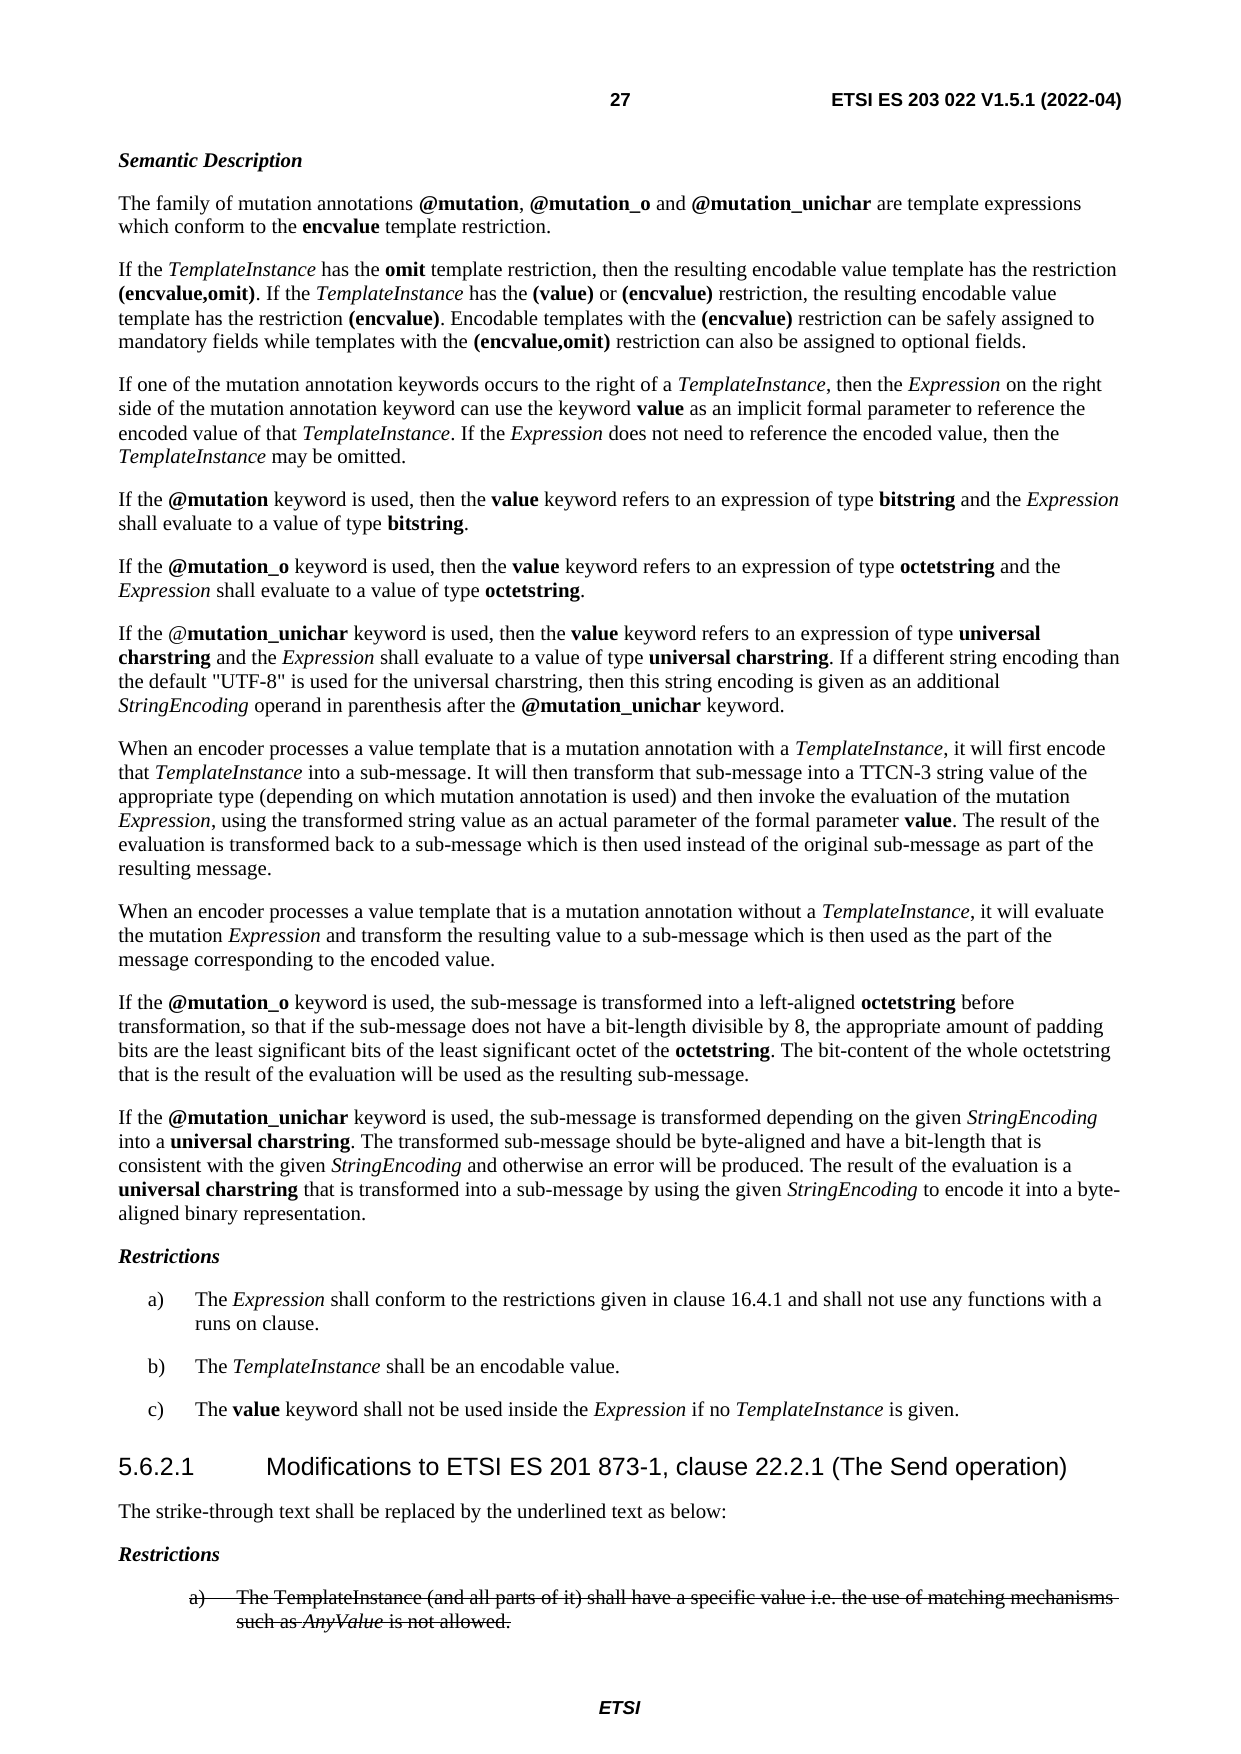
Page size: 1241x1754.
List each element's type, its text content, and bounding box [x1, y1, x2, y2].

text Restrictions [118, 1244, 1122, 1268]
text When an encoder processes a value template that is a mutation annotation without a TemplateInstance, it will evaluate the mutation Expression and transform the resulting value to a sub-message which is then used as the part of the message corresponding to the encoded value. [118, 899, 1122, 971]
text If the @mutation_o keyword is used, then the value keyword refers to an expression of type octetstring and the Expression shall evaluate to a value of type octetstring. [118, 554, 1122, 602]
text If the @mutation_o keyword is used, the sub-message is transformed into a left-aligned octetstring before transformation, so that if the sub-message does not have a bit-length divisible by 8, the appropriate amount of padding bits are the least significant bits of the least significant octet of the octetstring. The bit-content of the whole octetstring that is the result of the evaluation will be used as the resulting sub-message. [118, 990, 1122, 1086]
text Restrictions [118, 1542, 1122, 1566]
text If the @mutation keyword is used, then the value keyword refers to an expression of type bitstring and the Expression shall evaluate to a value of type bitstring. [118, 487, 1122, 535]
text When an encoder processes a value template that is a mutation annotation with a TemplateInstance, it will first encode that TemplateInstance into a sub-message. It will then transform that sub-message into a TTCN-3 string value of the appropriate type (depending on which mutation annotation is used) and then invoke the evaluation of the mutation Expression, using the transformed string value as an actual parameter of the formal parameter value. The result of the evaluation is transformed back to a sub-message which is then used instead of the original sub-message as part of the resulting message. [118, 736, 1122, 880]
text If the TemplateInstance has the omit template restriction, then the resulting encodable value template has the restriction (encvalue,omit). If the TemplateInstance has the (value) or (encvalue) restriction, the resulting encodable value template has the restriction (encvalue). Encodable templates with the (encvalue) restriction can be safely assigned to mandatory fields while templates with the (encvalue,omit) restriction can also be assigned to optional fields. [118, 257, 1122, 353]
list The Expression shall conform to the restrictions given in clause 16.4.1 and shall not use any functions with a runs on clause. [148, 1287, 1122, 1335]
text If the @mutation_unichar keyword is used, then the value keyword refers to an expression of type universal charstring and the Expression shall evaluate to a value of type universal charstring. If a different string encoding than the default "UTF-8" is used for the universal charstring, then this string encoding is given as an additional StringEncoding operand in parenthesis after the @mutation_unichar keyword. [118, 621, 1122, 717]
text If the @mutation_unichar keyword is used, the sub-message is transformed depending on the given StringEncoding into a universal charstring. The transformed sub-message should be byte-aligned and have a bit-length that is consistent with the given StringEncoding and otherwise an error will be produced. The result of the evaluation is a universal charstring that is transformed into a sub-message by using the given StringEncoding to encode it into a byte-aligned binary representation. [118, 1105, 1122, 1225]
text If one of the mutation annotation keywords occurs to the right of a TemplateInstance, then the Expression on the right side of the mutation annotation keyword can use the keyword value as an implicit formal parameter to reference the encoded value of that TemplateInstance. If the Expression does not need to reference the encoded value, then the TemplateInstance may be omitted. [118, 372, 1122, 468]
text The strike-through text shall be replaced by the underlined text as below: [118, 1499, 1122, 1523]
text a) The TemplateInstance (and all parts of it) shall have a specific value i.e. the use of matching mechanisms such as AnyValue is not allowed. [189, 1585, 1122, 1633]
list The value keyword shall not be used inside the Expression if no TemplateInstance is given. [148, 1397, 1122, 1421]
subtitle 5.6.2.1 Modifications to ETSI ES 201 873-1, clause 22.2.1 (The Send operation) [118, 1452, 1122, 1481]
list The TemplateInstance shall be an encodable value. [148, 1354, 1122, 1378]
text Semantic Description [118, 148, 1122, 172]
text The family of mutation annotations @mutation, @mutation_o and @mutation_unichar are template expressions which conform to the encvalue template restriction. [118, 190, 1122, 238]
